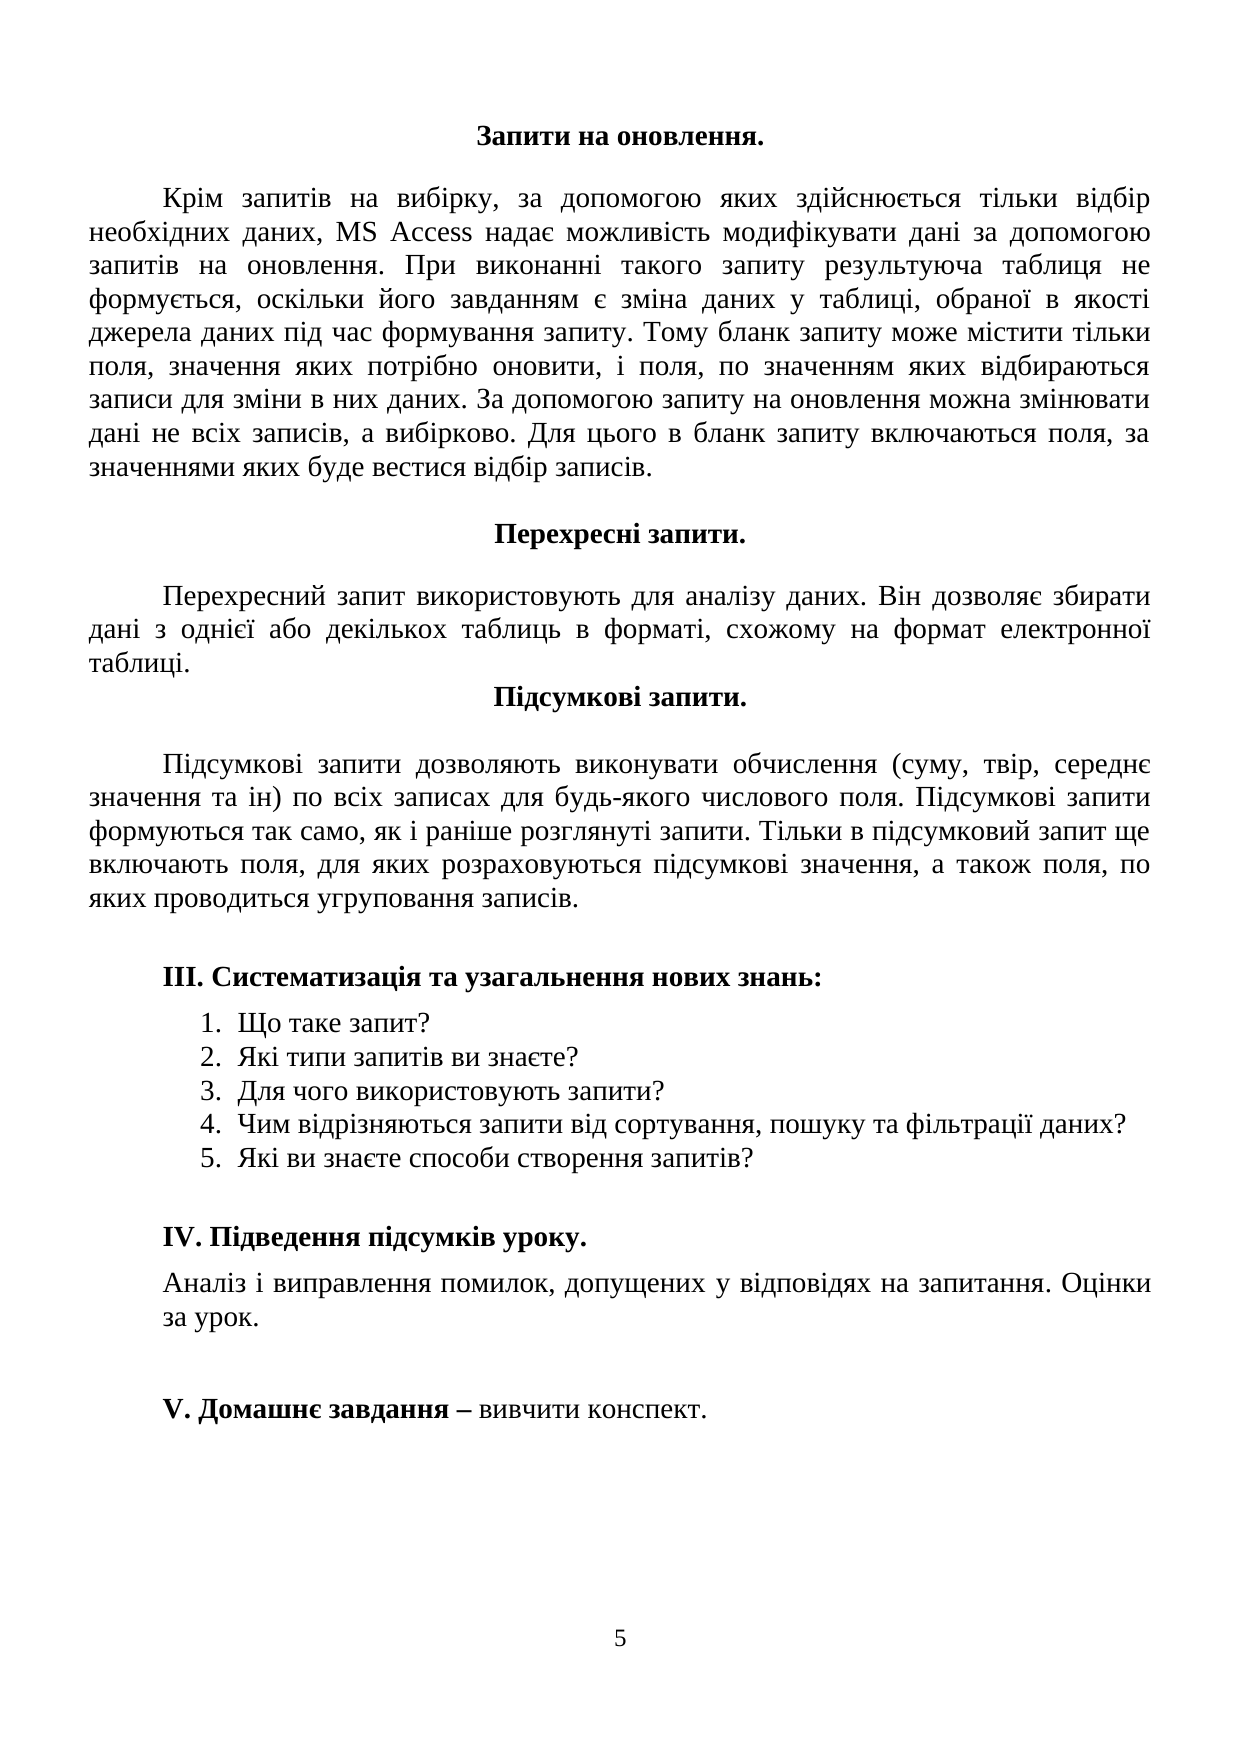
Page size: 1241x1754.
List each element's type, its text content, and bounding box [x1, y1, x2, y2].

list Які типи запитів ви знаєте? [200, 1039, 1152, 1073]
text III. Систематизація та узагальнення нових знань: [89, 959, 1152, 993]
text Перехресний запит використовують для аналізу даних. Він дозволяє збирати дані з однієї або декількох таблиць в форматі, схожому на формат електронної таблиці. [89, 578, 1152, 679]
text Запити на оновлення. [89, 118, 1152, 152]
text Підсумкові запити. [89, 679, 1152, 712]
text Перехресні запити. [89, 516, 1152, 549]
text IV. Підведення підсумків уроку. [162, 1219, 1152, 1253]
list Які ви знаєте способи створення запитів? [200, 1140, 1152, 1173]
text Крім запитів на вибірку, за допомогою яких здійснюється тільки відбір необхідних даних, MS Access надає можливість модифікувати дані за допомогою запитів на оновлення. При виконанні такого запиту результуюча таблиця не формується, оскільки його завданням є зміна даних у таблиці, обраної в якості джерела даних під час формування запиту. Тому бланк запиту може містити тільки поля, значення яких потрібно оновити, і поля, по значенням яких відбираються записи для зміни в них даних. За допомогою запиту на оновлення можна змінювати дані не всіх записів, а вибірково. Для цього в бланк запиту включаються поля, за значеннями яких буде вестися відбір записів. [89, 180, 1152, 482]
text Підсумкові запити дозволяють виконувати обчислення (суму, твір, середнє значення та ін) по всіх записах для будь-якого числового поля. Підсумкові запити формуються так само, як і раніше розглянуті запити. Тільки в підсумковий запит ще включають поля, для яких розраховуються підсумкові значення, а також поля, по яких проводиться угруповання записів. [89, 746, 1152, 913]
list Чим відрізняються запити від сортування, пошуку та фільтрації даних? [200, 1106, 1152, 1140]
list Що таке запит? [200, 1006, 1152, 1039]
text Аналіз і виправлення помилок, допущених у відповідях на запитання. Оцінки за урок. [162, 1265, 1152, 1332]
text V. Домашнє завдання – вивчити конспект. [162, 1391, 1152, 1424]
list Для чого використовують запити? [200, 1073, 1152, 1106]
